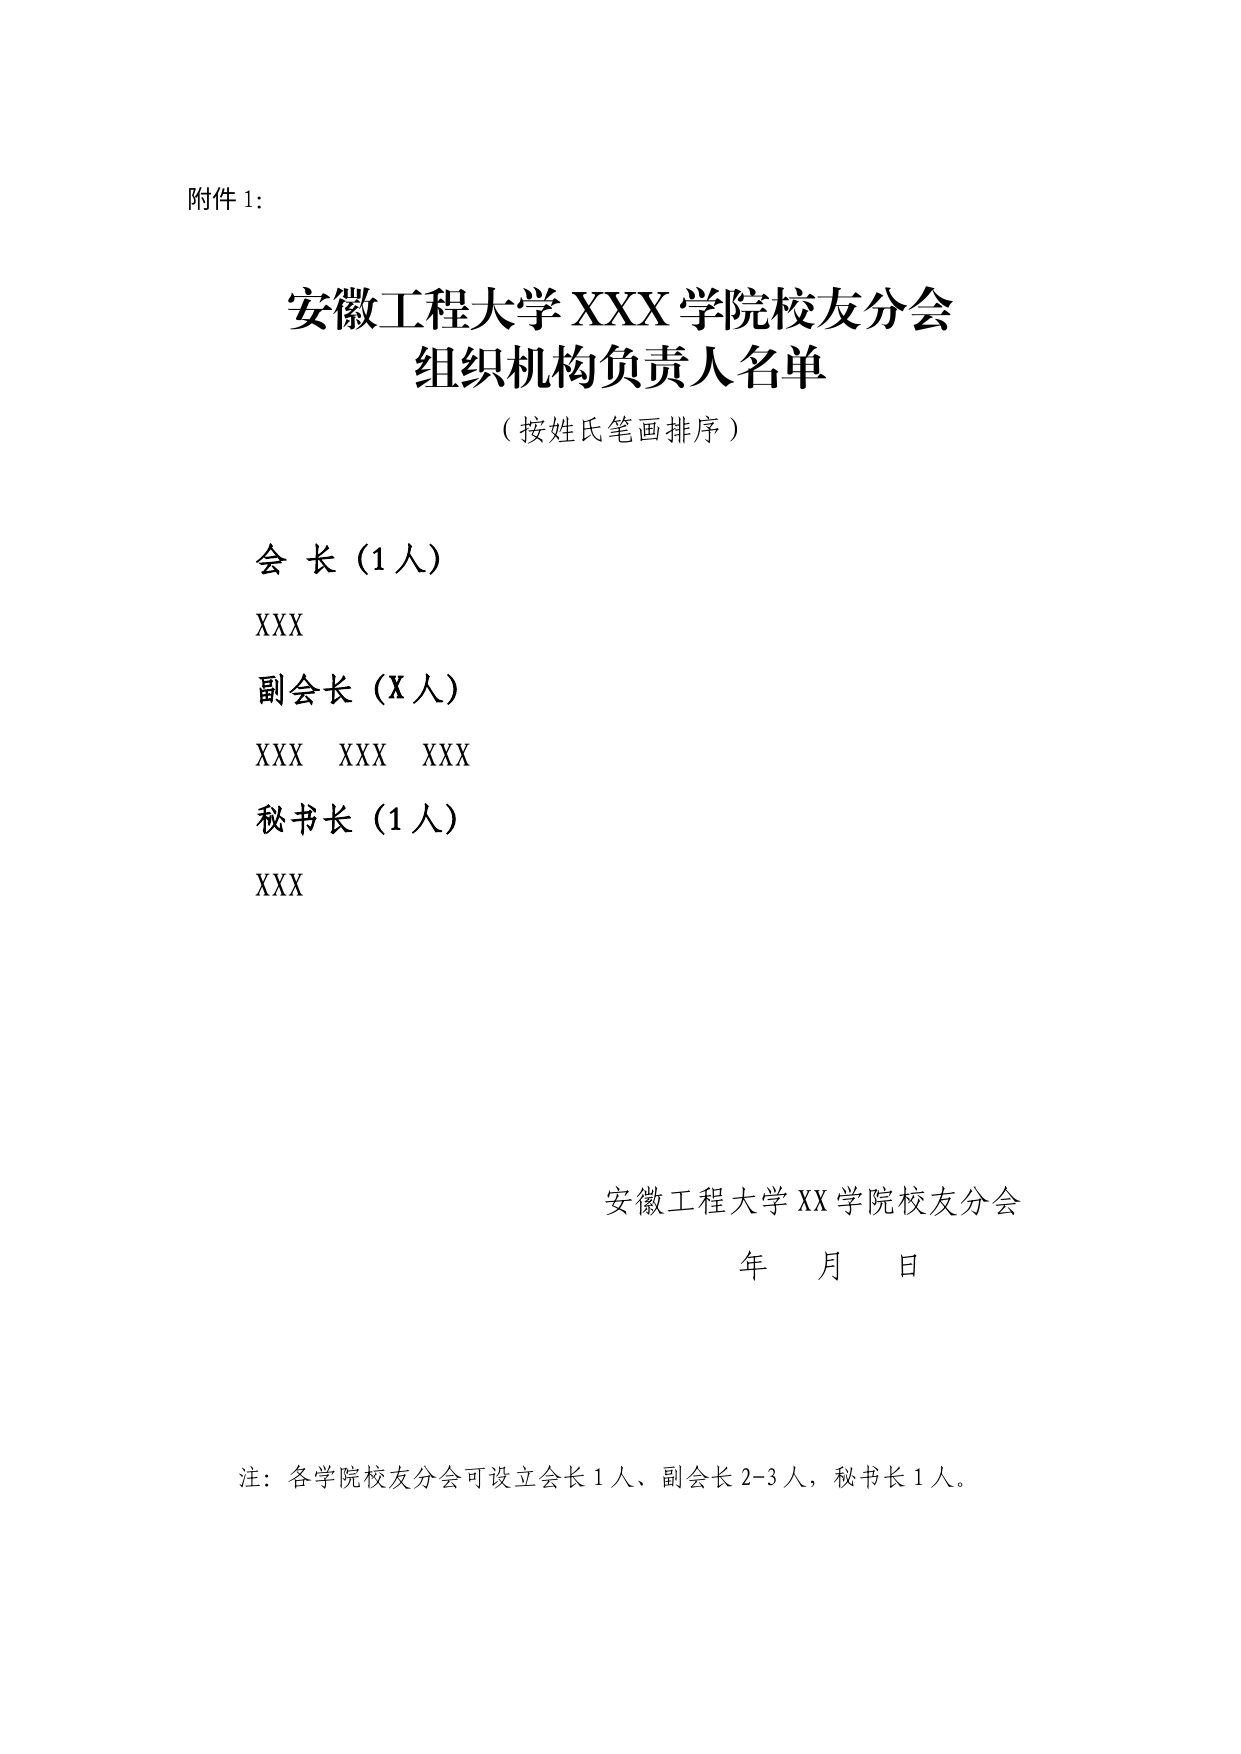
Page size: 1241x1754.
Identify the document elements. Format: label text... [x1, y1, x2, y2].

text XXX XXX XXX [187, 720, 1053, 785]
text 会 长（1人） [187, 525, 1053, 590]
text 副会长（X人） [187, 655, 1053, 720]
text （按姓氏笔画排序） [187, 395, 1053, 460]
text XXX [187, 850, 1053, 915]
text 注：各学院校友分会可设立会长1人、副会长2-3人，秘书长1人。 [187, 1459, 1053, 1492]
text 安徽工程大学XXX学院校友分会 [187, 279, 1053, 337]
text 秘书长（1人） [187, 785, 1053, 850]
text 组织机构负责人名单 [187, 337, 1053, 395]
text XXX [187, 590, 1053, 655]
text 安徽工程大学XX学院校友分会 [187, 1167, 1053, 1232]
text 年 月 日 [187, 1232, 1053, 1297]
text 附件1： [187, 162, 1053, 220]
